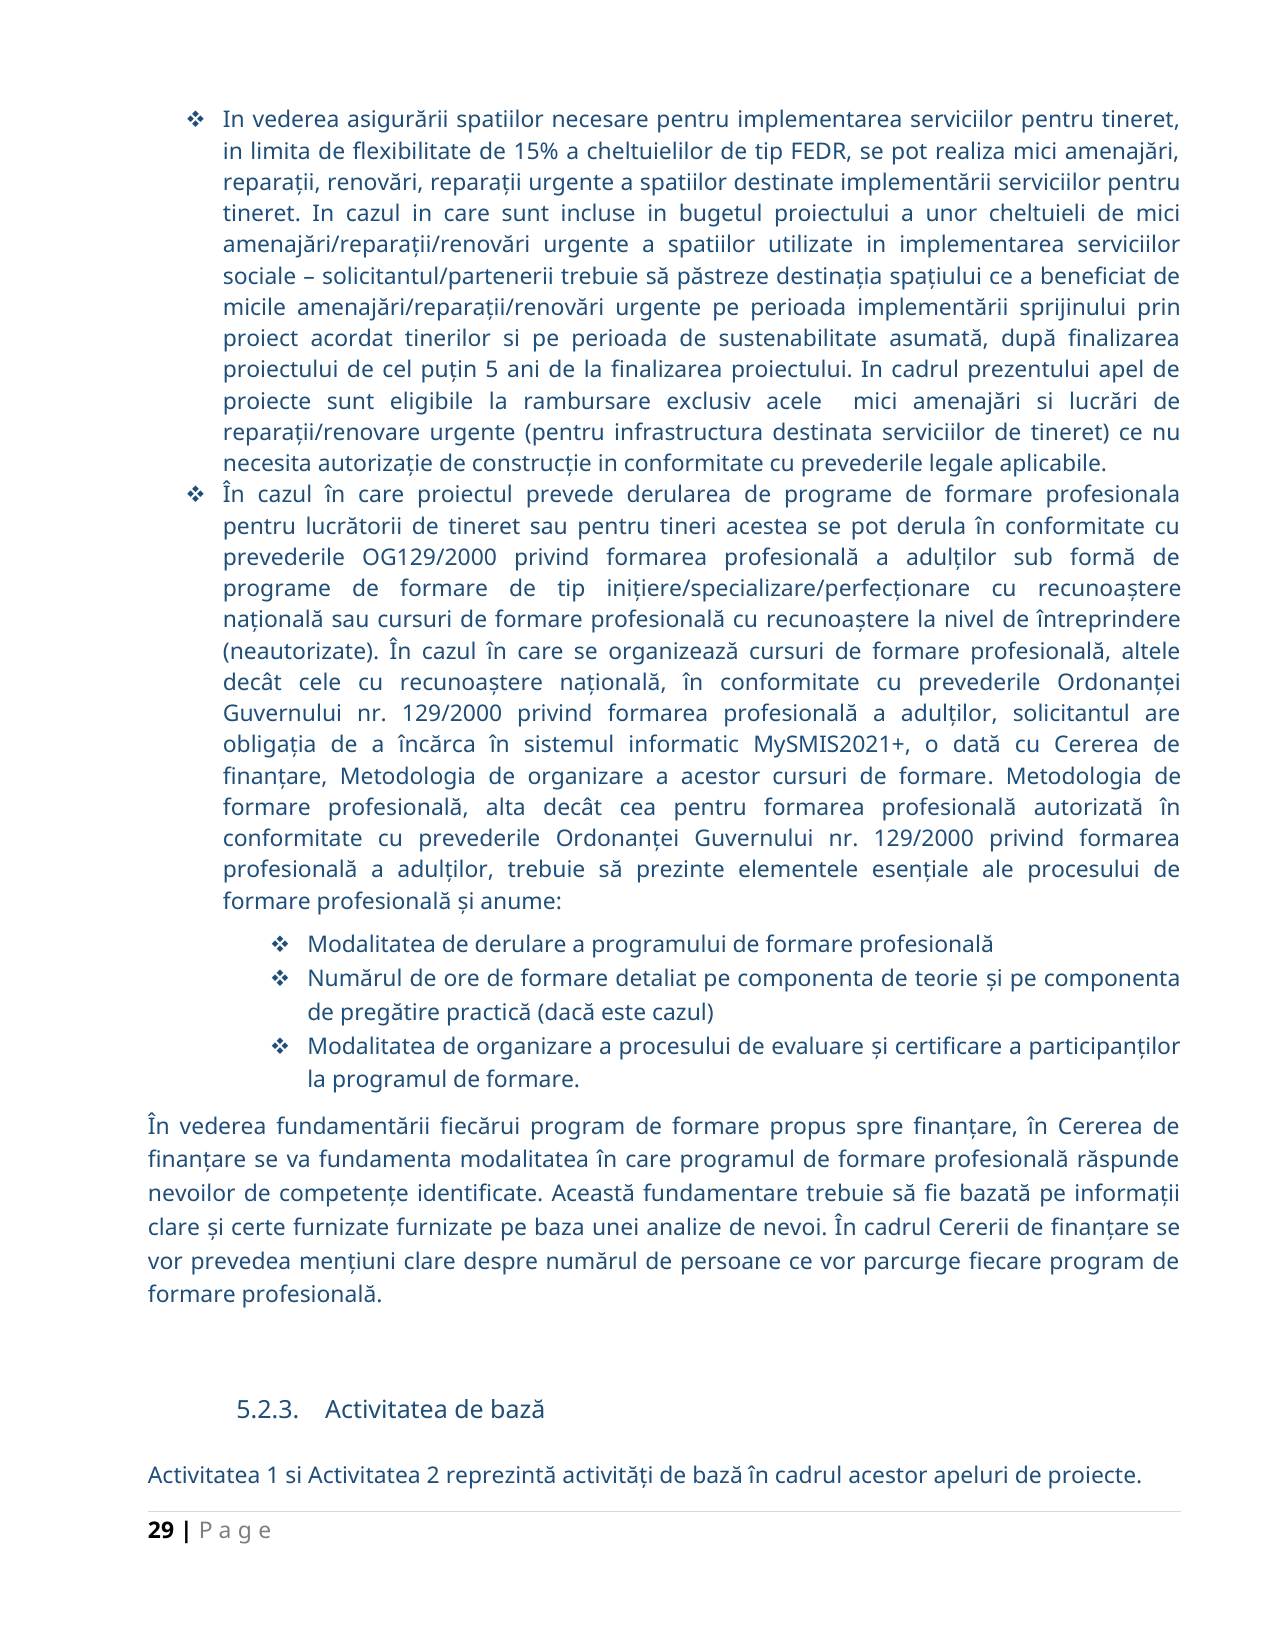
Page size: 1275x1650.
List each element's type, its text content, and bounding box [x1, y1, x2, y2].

text Activitatea 1 si Activitatea 2 reprezintă activități de bază în cadrul acestor apeluri de proiecte. [148, 1459, 1181, 1491]
subtitle Activitatea de bază [236, 1391, 1181, 1425]
text În vederea fundamentării fiecărui program de formare propus spre finanțare, în Cererea de finanțare se va fundamenta modalitatea în care programul de formare profesională răspunde nevoilor de competențe identificate. Această fundamentare trebuie să fie bazată pe informații clare și certe furnizate furnizate pe baza unei analize de nevoi. În cadrul Cererii de finanțare se vor prevedea mențiuni clare despre numărul de persoane ce vor parcurge fiecare program de formare profesională. [148, 1110, 1181, 1310]
list Numărul de ore de formare detaliat pe componenta de teorie și pe componenta de pregătire practică (dacă este cazul) [269, 962, 1181, 1027]
list În cazul în care proiectul prevede derularea de programe de formare profesionala pentru lucrătorii de tineret sau pentru tineri acestea se pot derula în conformitate cu prevederile OG129/2000 privind formarea profesională a adulților sub formă de programe de formare de tip inițiere/specializare/perfecționare cu recunoaștere națională sau cursuri de formare profesională cu recunoaștere la nivel de întreprindere (neautorizate). În cazul în care se organizează cursuri de formare profesională, altele decât cele cu recunoaștere națională, în conformitate cu prevederile Ordonanței Guvernului nr. 129/2000 privind formarea profesională a adulților, solicitantul are obligația de a încărca în sistemul informatic MySMIS2021+, o dată cu Cererea de finanțare, Metodologia de organizare a acestor cursuri de formare. Metodologia de formare profesională, alta decât cea pentru formarea profesională autorizată în conformitate cu prevederile Ordonanței Guvernului nr. 129/2000 privind formarea profesională a adulților, trebuie să prezinte elementele esențiale ale procesului de formare profesională și anume: [185, 478, 1181, 916]
list Modalitatea de derulare a programului de formare profesională [269, 928, 1181, 960]
list Modalitatea de organizare a procesului de evaluare și certificare a participanților la programul de formare. [269, 1030, 1181, 1095]
list In vederea asigurării spatiilor necesare pentru implementarea serviciilor pentru tineret, in limita de flexibilitate de 15% a cheltuielilor de tip FEDR, se pot realiza mici amenajări, reparații, renovări, reparații urgente a spatiilor destinate implementării serviciilor pentru tineret. In cazul in care sunt incluse in bugetul proiectului a unor cheltuieli de mici amenajări/reparații/renovări urgente a spatiilor utilizate in implementarea serviciilor sociale – solicitantul/partenerii trebuie să păstreze destinația spațiului ce a beneficiat de micile amenajări/reparații/renovări urgente pe perioada implementării sprijinului prin proiect acordat tinerilor si pe perioada de sustenabilitate asumată, după finalizarea proiectului de cel puțin 5 ani de la finalizarea proiectului. In cadrul prezentului apel de proiecte sunt eligibile la rambursare exclusiv acele mici amenajări si lucrări de reparații/renovare urgente (pentru infrastructura destinata serviciilor de tineret) ce nu necesita autorizație de construcție in conformitate cu prevederile legale aplicabile. [185, 103, 1181, 478]
